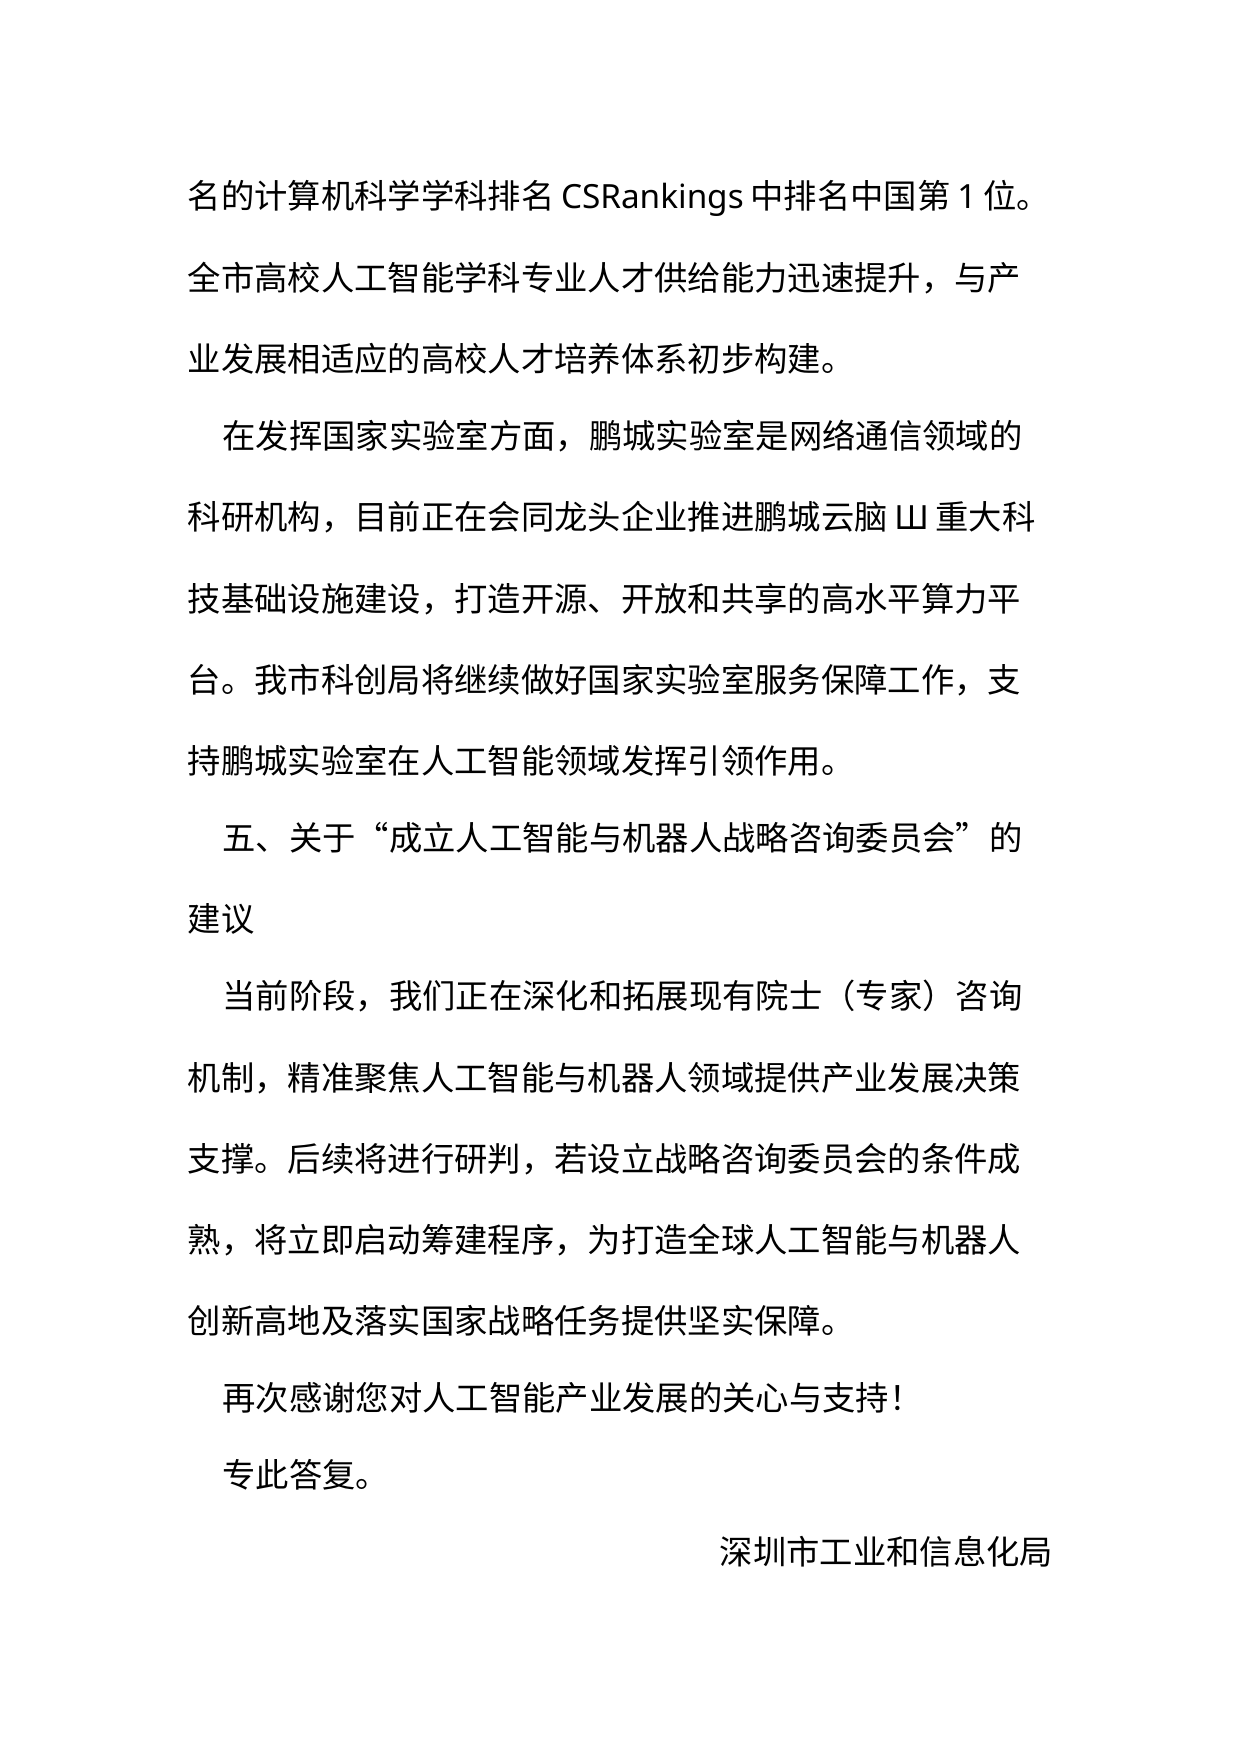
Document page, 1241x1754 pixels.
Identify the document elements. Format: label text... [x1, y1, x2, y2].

text 再次感谢您对人工智能产业发展的关心与支持！ [187, 1364, 1053, 1429]
text 专此答复。 [187, 1441, 1053, 1506]
text 五、关于“成立人工智能与机器人战略咨询委员会”的建议 [187, 803, 1053, 950]
text 在发挥国家实验室方面，鹏城实验室是网络通信领域的科研机构，目前正在会同龙头企业推进鹏城云脑Ш重大科技基础设施建设，打造开源、开放和共享的高水平算力平台。我市科创局将继续做好国家实验室服务保障工作，支持鹏城实验室在人工智能领域发挥引领作用。 [187, 401, 1053, 791]
text 深圳市工业和信息化局 [187, 1518, 1053, 1583]
text 当前阶段，我们正在深化和拓展现有院士（专家）咨询机制，精准聚焦人工智能与机器人领域提供产业发展决策支撑。后续将进行研判，若设立战略咨询委员会的条件成熟，将立即启动筹建程序，为打造全球人工智能与机器人创新高地及落实国家战略任务提供坚实保障。 [187, 962, 1053, 1352]
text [187, 162, 1053, 389]
